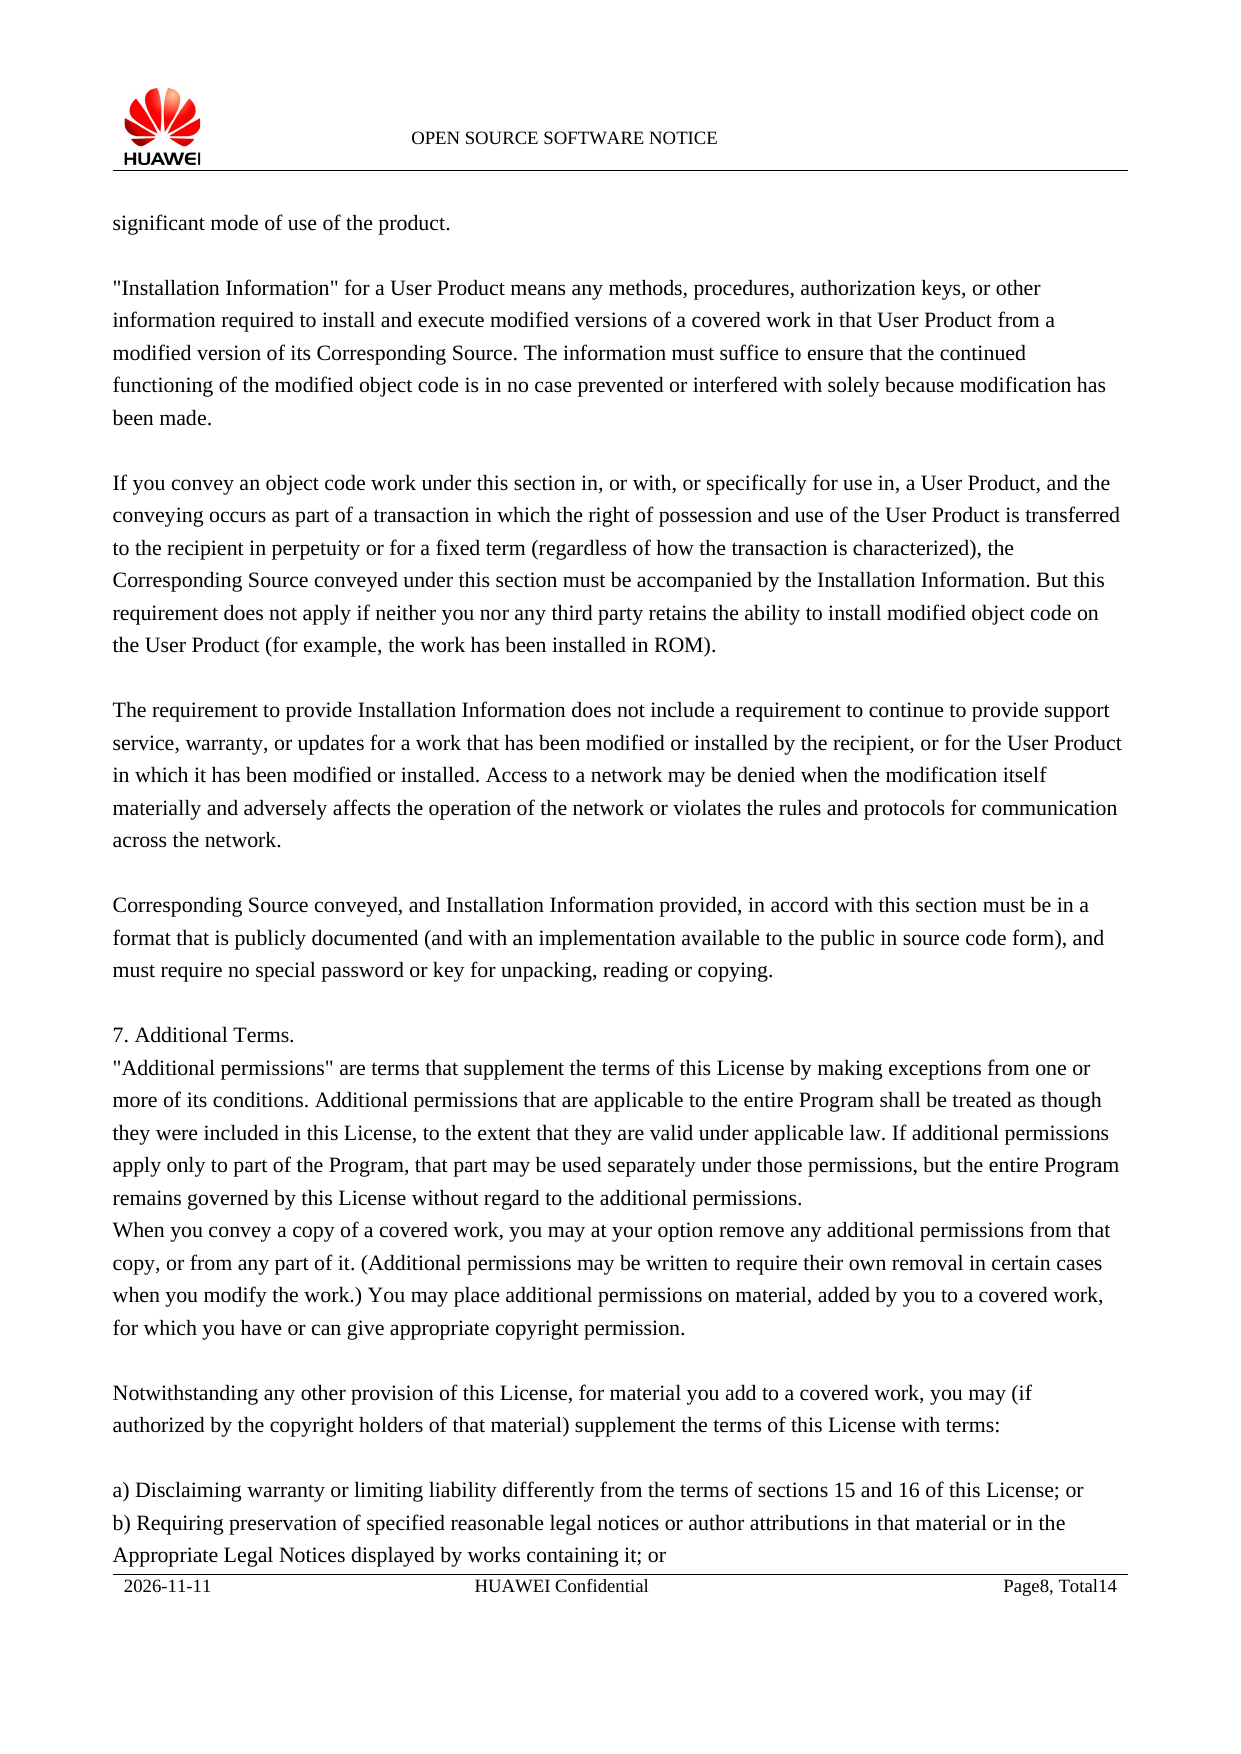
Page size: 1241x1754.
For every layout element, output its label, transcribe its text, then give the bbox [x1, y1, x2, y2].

picture [124, 88, 201, 165]
